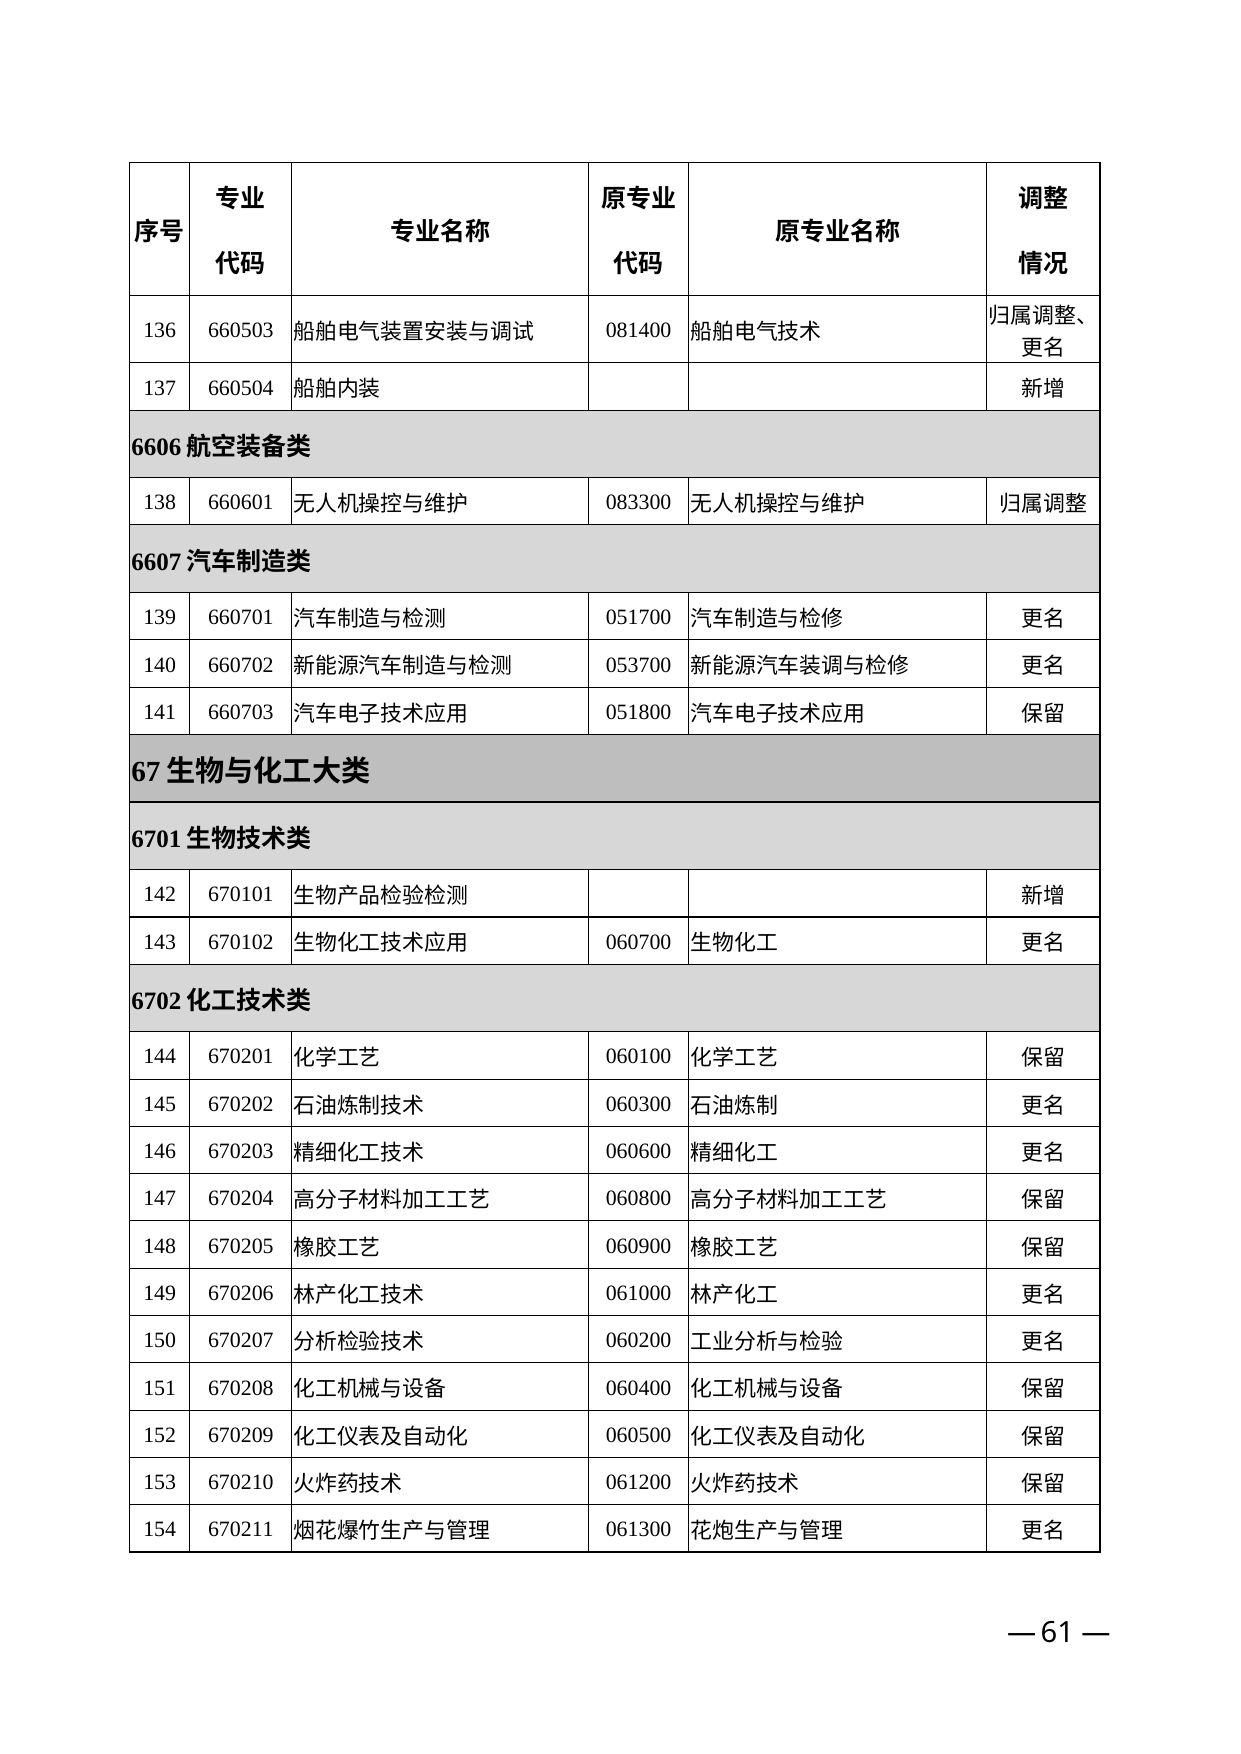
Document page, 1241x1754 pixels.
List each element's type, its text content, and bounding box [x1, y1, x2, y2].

table_cell 140 [130, 640, 189, 687]
table_cell 152 [130, 1411, 189, 1457]
table_cell 橡胶工艺 [689, 1221, 986, 1268]
table_cell 083300 [589, 478, 688, 524]
table_cell 670207 [190, 1316, 291, 1362]
table_cell [689, 870, 986, 916]
table_cell 144 [130, 1032, 189, 1078]
table_cell 汽车制造与检测 [292, 593, 588, 639]
table_cell 石油炼制 [689, 1080, 986, 1126]
table_cell 154 [130, 1505, 189, 1551]
table_cell 137 [130, 363, 189, 409]
table_header 专业 代码 [190, 163, 291, 294]
table_cell 67生物与化工大类 [130, 735, 1099, 801]
table_cell 林产化工技术 [292, 1269, 588, 1315]
table_cell 精细化工 [689, 1127, 986, 1173]
table_cell 更名 [987, 1505, 1099, 1551]
table_cell 化工机械与设备 [689, 1363, 986, 1409]
table_cell 更名 [987, 918, 1099, 964]
table_cell 670208 [190, 1363, 291, 1409]
table_cell 化学工艺 [292, 1032, 588, 1078]
table_cell 061200 [589, 1458, 688, 1504]
table_cell 150 [130, 1316, 189, 1362]
table_cell [689, 363, 986, 409]
table_cell 051800 [589, 688, 688, 734]
table_cell 670209 [190, 1411, 291, 1457]
table_cell 汽车电子技术应用 [689, 688, 986, 734]
table_cell 生物化工 [689, 918, 986, 964]
table_cell 061300 [589, 1505, 688, 1551]
table_cell 花炮生产与管理 [689, 1505, 986, 1551]
table_cell 6702化工技术类 [130, 965, 1099, 1031]
table_cell 橡胶工艺 [292, 1221, 588, 1268]
table_cell 6701生物技术类 [130, 803, 1099, 869]
table_cell 烟花爆竹生产与管理 [292, 1505, 588, 1551]
table_cell 生物化工技术应用 [292, 918, 588, 964]
table_cell 051700 [589, 593, 688, 639]
table_cell 053700 [589, 640, 688, 687]
table_cell 060600 [589, 1127, 688, 1173]
table_cell 保留 [987, 1458, 1099, 1504]
table_cell 670204 [190, 1174, 291, 1220]
table_cell 船舶电气装置安装与调试 [292, 296, 588, 362]
table_cell 化学工艺 [689, 1032, 986, 1078]
table_cell 火炸药技术 [292, 1458, 588, 1504]
table_cell 081400 [589, 296, 688, 362]
table_cell 保留 [987, 1363, 1099, 1409]
table_header 原专业名称 [689, 163, 986, 294]
table_cell 保留 [987, 1221, 1099, 1268]
table_cell 归属调整、更名 [987, 296, 1099, 362]
table_cell 142 [130, 870, 189, 916]
table_cell [589, 870, 688, 916]
table_cell 高分子材料加工工艺 [292, 1174, 588, 1220]
table_cell 无人机操控与维护 [689, 478, 986, 524]
table_cell 660504 [190, 363, 291, 409]
table_cell 新增 [987, 363, 1099, 409]
table_cell 141 [130, 688, 189, 734]
table_cell 更名 [987, 593, 1099, 639]
table_cell 高分子材料加工工艺 [689, 1174, 986, 1220]
table_cell 汽车电子技术应用 [292, 688, 588, 734]
table_cell 153 [130, 1458, 189, 1504]
table_cell 670201 [190, 1032, 291, 1078]
table_cell 149 [130, 1269, 189, 1315]
table_cell 670210 [190, 1458, 291, 1504]
table_cell 060400 [589, 1363, 688, 1409]
table_cell 060500 [589, 1411, 688, 1457]
table_cell 139 [130, 593, 189, 639]
table_cell 060700 [589, 918, 688, 964]
table_cell 660702 [190, 640, 291, 687]
table_cell 归属调整 [987, 478, 1099, 524]
table_cell 保留 [987, 1032, 1099, 1078]
table_cell 化工机械与设备 [292, 1363, 588, 1409]
table_cell 更名 [987, 1127, 1099, 1173]
table_cell 更名 [987, 1316, 1099, 1362]
table_cell 060200 [589, 1316, 688, 1362]
table_cell 060100 [589, 1032, 688, 1078]
table_cell 船舶内装 [292, 363, 588, 409]
table_cell 化工仪表及自动化 [689, 1411, 986, 1457]
table_cell 石油炼制技术 [292, 1080, 588, 1126]
table_header 专业名称 [292, 163, 588, 294]
table_cell 更名 [987, 1269, 1099, 1315]
table_cell 精细化工技术 [292, 1127, 588, 1173]
table_cell 138 [130, 478, 189, 524]
table_cell 660503 [190, 296, 291, 362]
table_cell 保留 [987, 1174, 1099, 1220]
table_cell 新增 [987, 870, 1099, 916]
table_cell 136 [130, 296, 189, 362]
table_cell 143 [130, 918, 189, 964]
table_cell 660703 [190, 688, 291, 734]
table_cell 060300 [589, 1080, 688, 1126]
table_cell 670202 [190, 1080, 291, 1126]
table_cell 更名 [987, 1080, 1099, 1126]
table_cell 060900 [589, 1221, 688, 1268]
table_cell 670101 [190, 870, 291, 916]
table_cell [589, 363, 688, 409]
table_cell 新能源汽车制造与检测 [292, 640, 588, 687]
table_cell 670102 [190, 918, 291, 964]
table_cell 146 [130, 1127, 189, 1173]
table_cell 670203 [190, 1127, 291, 1173]
table_cell 151 [130, 1363, 189, 1409]
table_cell 火炸药技术 [689, 1458, 986, 1504]
table_cell 分析检验技术 [292, 1316, 588, 1362]
table_header 原专业 代码 [589, 163, 688, 294]
table_cell 670206 [190, 1269, 291, 1315]
table_header 序号 [130, 163, 189, 294]
table_cell 新能源汽车装调与检修 [689, 640, 986, 687]
table_cell 660701 [190, 593, 291, 639]
table_cell 汽车制造与检修 [689, 593, 986, 639]
table_cell 船舶电气技术 [689, 296, 986, 362]
table_cell 工业分析与检验 [689, 1316, 986, 1362]
table_header 调整 情况 [987, 163, 1099, 294]
table_cell 6606航空装备类 [130, 411, 1099, 477]
table_cell 化工仪表及自动化 [292, 1411, 588, 1457]
table_cell 670211 [190, 1505, 291, 1551]
table_cell 061000 [589, 1269, 688, 1315]
table_cell 6607汽车制造类 [130, 525, 1099, 592]
table_cell 145 [130, 1080, 189, 1126]
table_cell 147 [130, 1174, 189, 1220]
table_cell 660601 [190, 478, 291, 524]
table_cell 保留 [987, 688, 1099, 734]
table_cell 生物产品检验检测 [292, 870, 588, 916]
table_cell 060800 [589, 1174, 688, 1220]
table_cell 无人机操控与维护 [292, 478, 588, 524]
table_cell 更名 [987, 640, 1099, 687]
table_cell 保留 [987, 1411, 1099, 1457]
table_cell 林产化工 [689, 1269, 986, 1315]
table_cell 148 [130, 1221, 189, 1268]
table_cell 670205 [190, 1221, 291, 1268]
